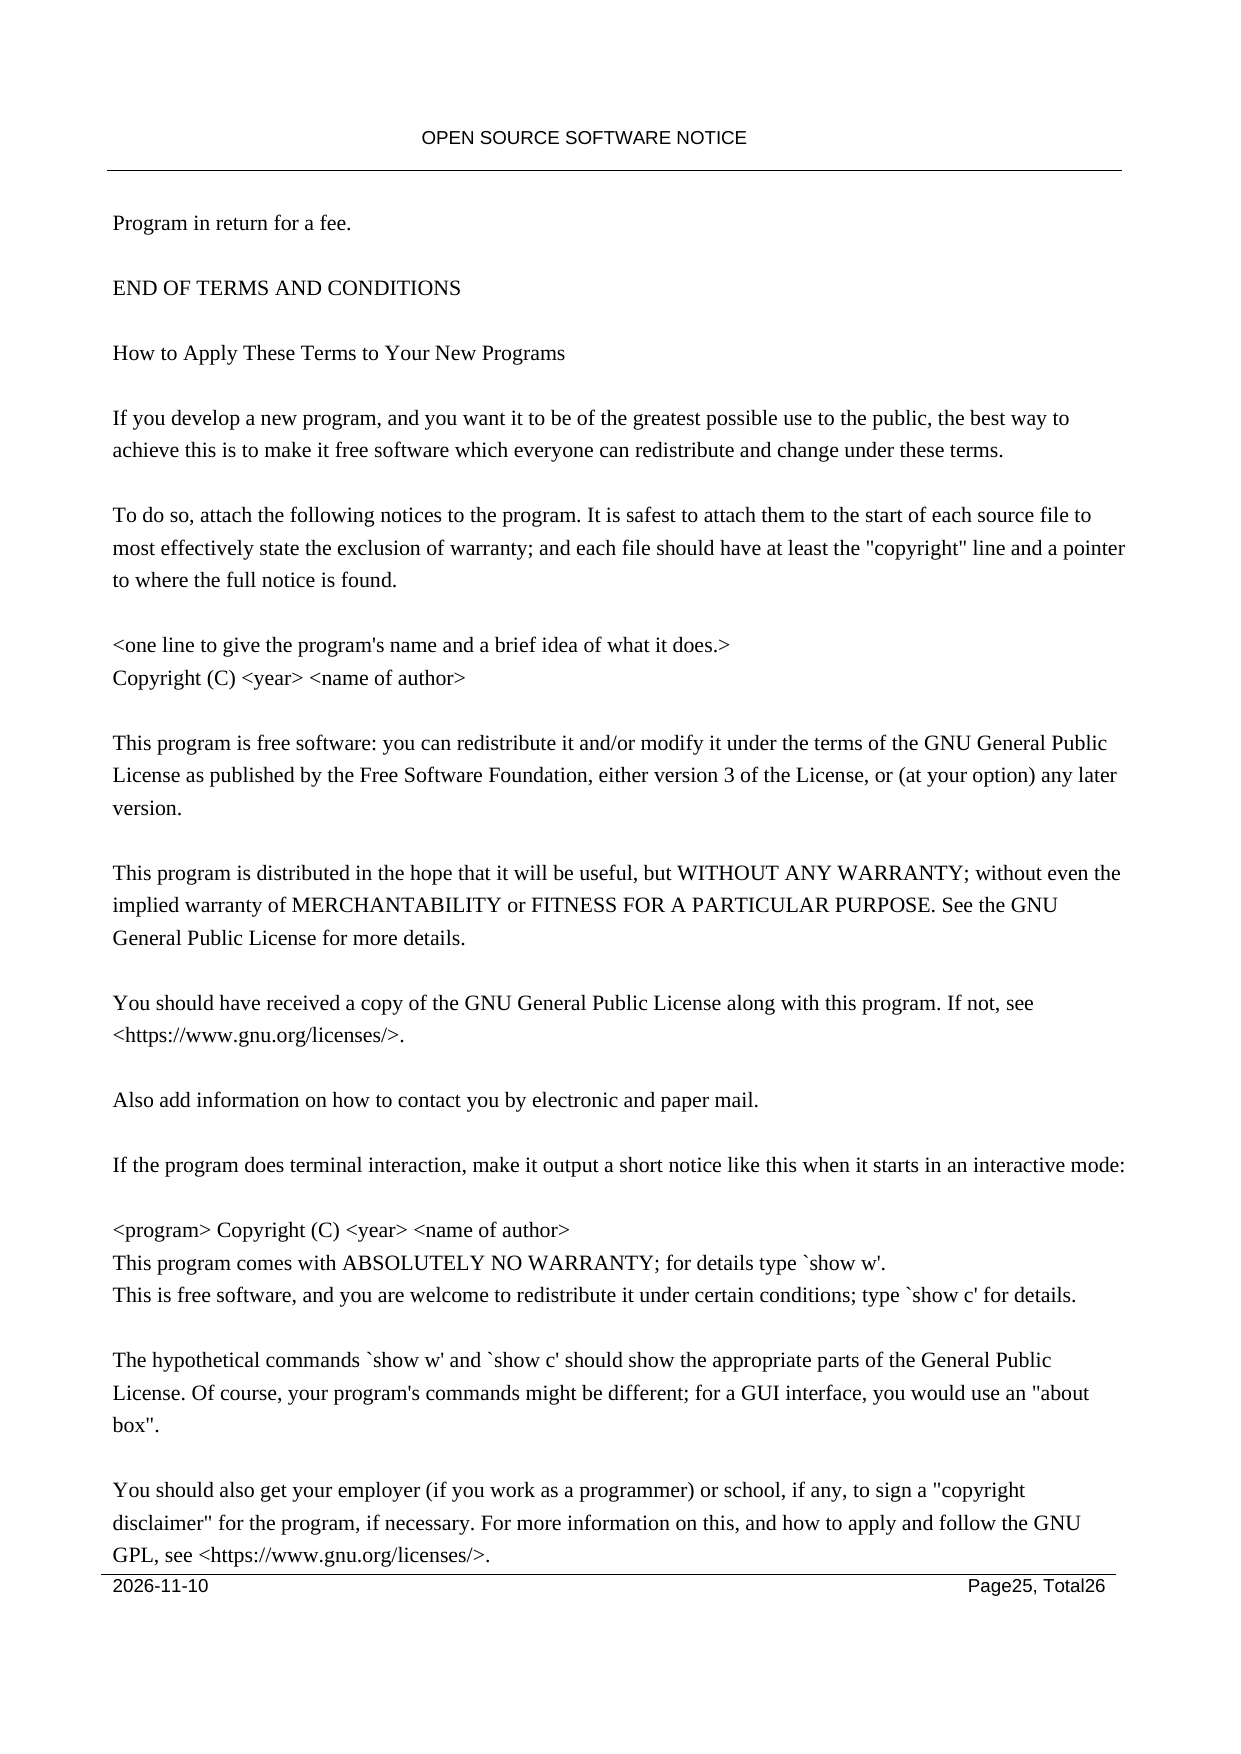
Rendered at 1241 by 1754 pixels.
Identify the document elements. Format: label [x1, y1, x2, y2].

text [112, 206, 1128, 1571]
